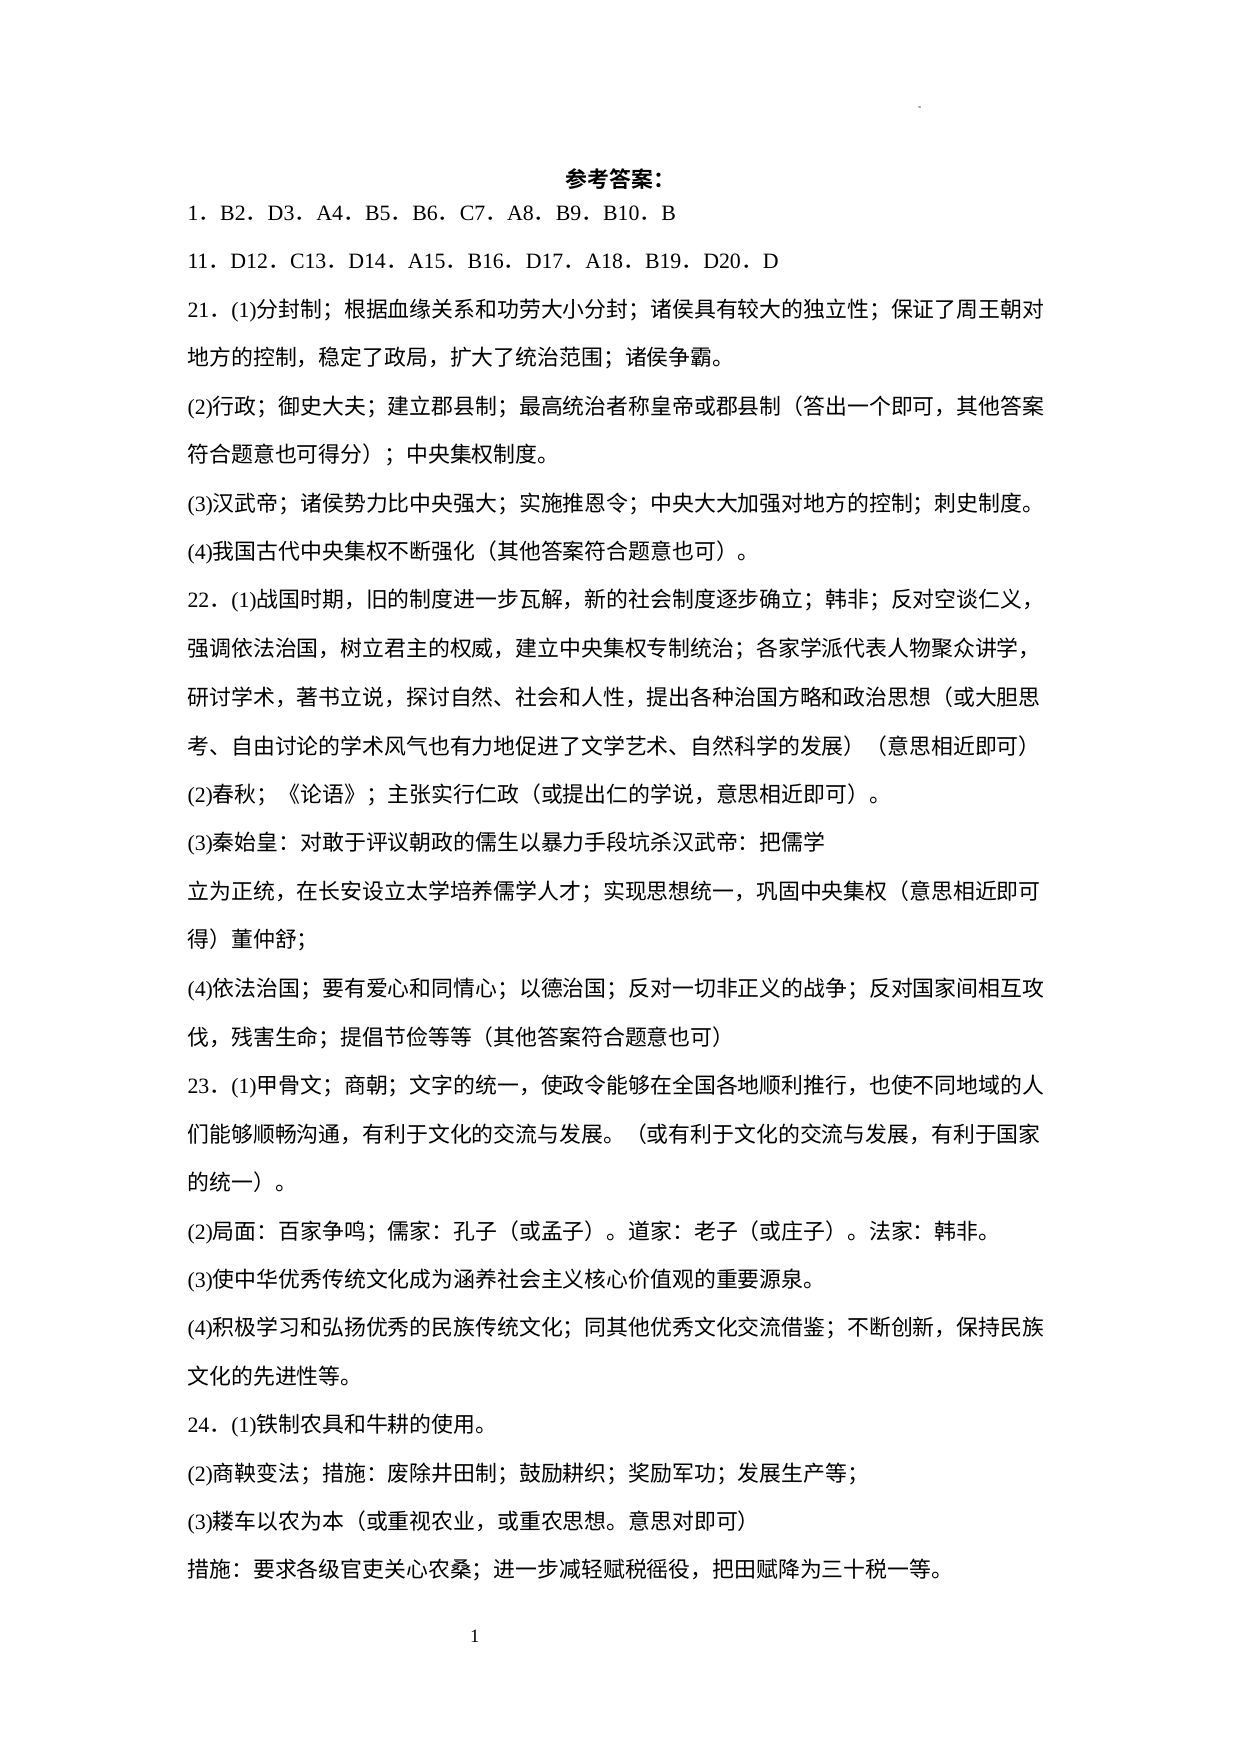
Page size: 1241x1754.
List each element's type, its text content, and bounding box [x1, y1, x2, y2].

text (2)商鞅变法；措施：废除井田制；鼓励耕织；奖励军功；发展生产等； [187, 1455, 1053, 1488]
text (2)局面：百家争鸣；儒家：孔子（或孟子）。道家：老子（或庄子）。法家：韩非。 [187, 1213, 1053, 1246]
text (4)积极学习和弘扬优秀的民族传统文化；同其他优秀文化交流借鉴；不断创新，保持民族文化的先进性等。 [187, 1310, 1053, 1391]
text 措施：要求各级官吏关心农桑；进一步减轻赋税徭役，把田赋降为三十税一等。 [187, 1552, 1053, 1584]
text 23．(1)甲骨文；商朝；文字的统一，使政令能够在全国各地顺利推行，也使不同地域的人们能够顺畅沟通，有利于文化的交流与发展。（或有利于文化的交流与发展，有利于国家的统一）。 [187, 1067, 1053, 1197]
text 立为正统，在长安设立太学培养儒学人才；实现思想统一，巩固中央集权（意思相近即可得）董仲舒； [187, 873, 1053, 954]
text (3)汉武帝；诸侯势力比中央强大；实施推恩令；中央大大加强对地方的控制；刺史制度。 [187, 485, 1053, 518]
text (4)依法治国；要有爱心和同情心；以德治国；反对一切非正义的战争；反对国家间相互攻伐，残害生命；提倡节俭等等（其他答案符合题意也可） [187, 970, 1053, 1052]
text (2)春秋；《论语》；主张实行仁政（或提出仁的学说，意思相近即可）。 [187, 777, 1053, 809]
text (2)行政；御史大夫；建立郡县制；最高统治者称皇帝或郡县制（答出一个即可，其他答案符合题意也可得分）；中央集权制度。 [187, 388, 1053, 469]
text 1．B2．D3．A4．B5．B6．C7．A8．B9．B10．B [187, 194, 1053, 227]
text (3)耧车以农为本（或重视农业，或重农思想。意思对即可） [187, 1504, 1053, 1536]
text 参考答案： [187, 162, 1053, 194]
text (3)秦始皇：对敢于评议朝政的儒生以暴力手段坑杀汉武帝：把儒学 [187, 825, 1053, 857]
text 21．(1)分封制；根据血缘关系和功劳大小分封；诸侯具有较大的独立性；保证了周王朝对地方的控制，稳定了政局，扩大了统治范围；诸侯争霸。 [187, 291, 1053, 372]
text 24．(1)铁制农具和牛耕的使用。 [187, 1407, 1053, 1439]
text 22．(1)战国时期，旧的制度进一步瓦解，新的社会制度逐步确立；韩非；反对空谈仁义，强调依法治国，树立君主的权威，建立中央集权专制统治；各家学派代表人物聚众讲学，研讨学术，著书立说，探讨自然、社会和人性，提出各种治国方略和政治思想（或大胆思考、自由讨论的学术风气也有力地促进了文学艺术、自然科学的发展）（意思相近即可） [187, 582, 1053, 761]
text 11．D12．C13．D14．A15．B16．D17．A18．B19．D20．D [187, 243, 1053, 275]
text (4)我国古代中央集权不断强化（其他答案符合题意也可）。 [187, 534, 1053, 566]
text (3)使中华优秀传统文化成为涵养社会主义核心价值观的重要源泉。 [187, 1262, 1053, 1294]
